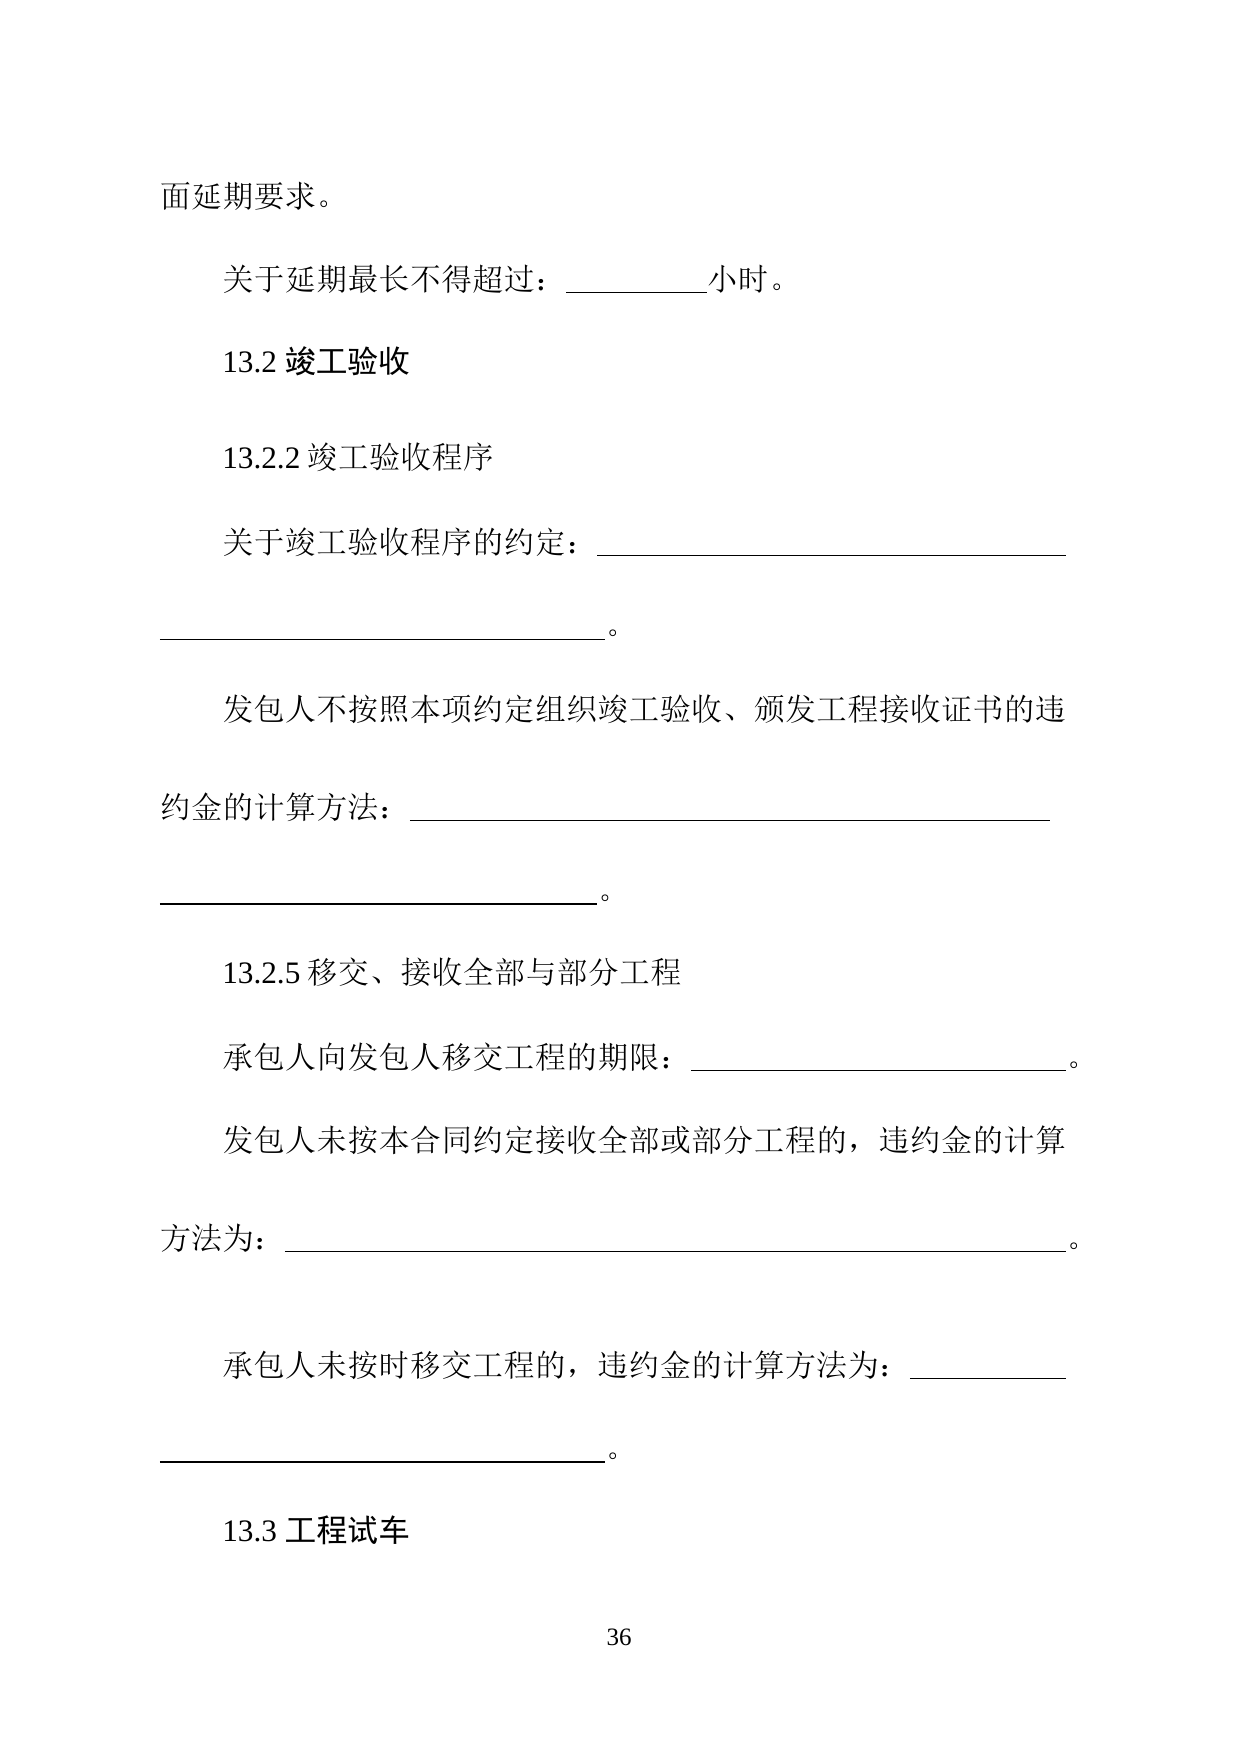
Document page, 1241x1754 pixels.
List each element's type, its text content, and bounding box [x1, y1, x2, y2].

text 关于竣工验收程序的约定： [159, 508, 1078, 573]
text 承包人未按时移交工程的，违约金的计算方法为： [159, 1330, 1078, 1395]
text 发包人未按本合同约定接收全部或部分工程的，违约金的计算方法为： 。 [159, 1106, 1078, 1317]
text 13.3 工程试车 [159, 1497, 1078, 1562]
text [159, 162, 1078, 227]
text 。 [159, 855, 1078, 920]
text 13.2 竣工验收 [159, 328, 1078, 393]
text 13.2.5移交、接收全部与部分工程 [159, 939, 1078, 1004]
text 13.2.2竣工验收程序 [159, 424, 1078, 489]
text 。 [159, 591, 1078, 656]
text 承包人向发包人移交工程的期限： 。 [159, 1023, 1078, 1088]
text 关于延期最长不得超过： 小时。 [159, 245, 1078, 310]
text 。 [159, 1413, 1078, 1478]
text 发包人不按照本项约定组织竣工验收、颁发工程接收证书的违约金的计算方法： [159, 675, 1078, 837]
